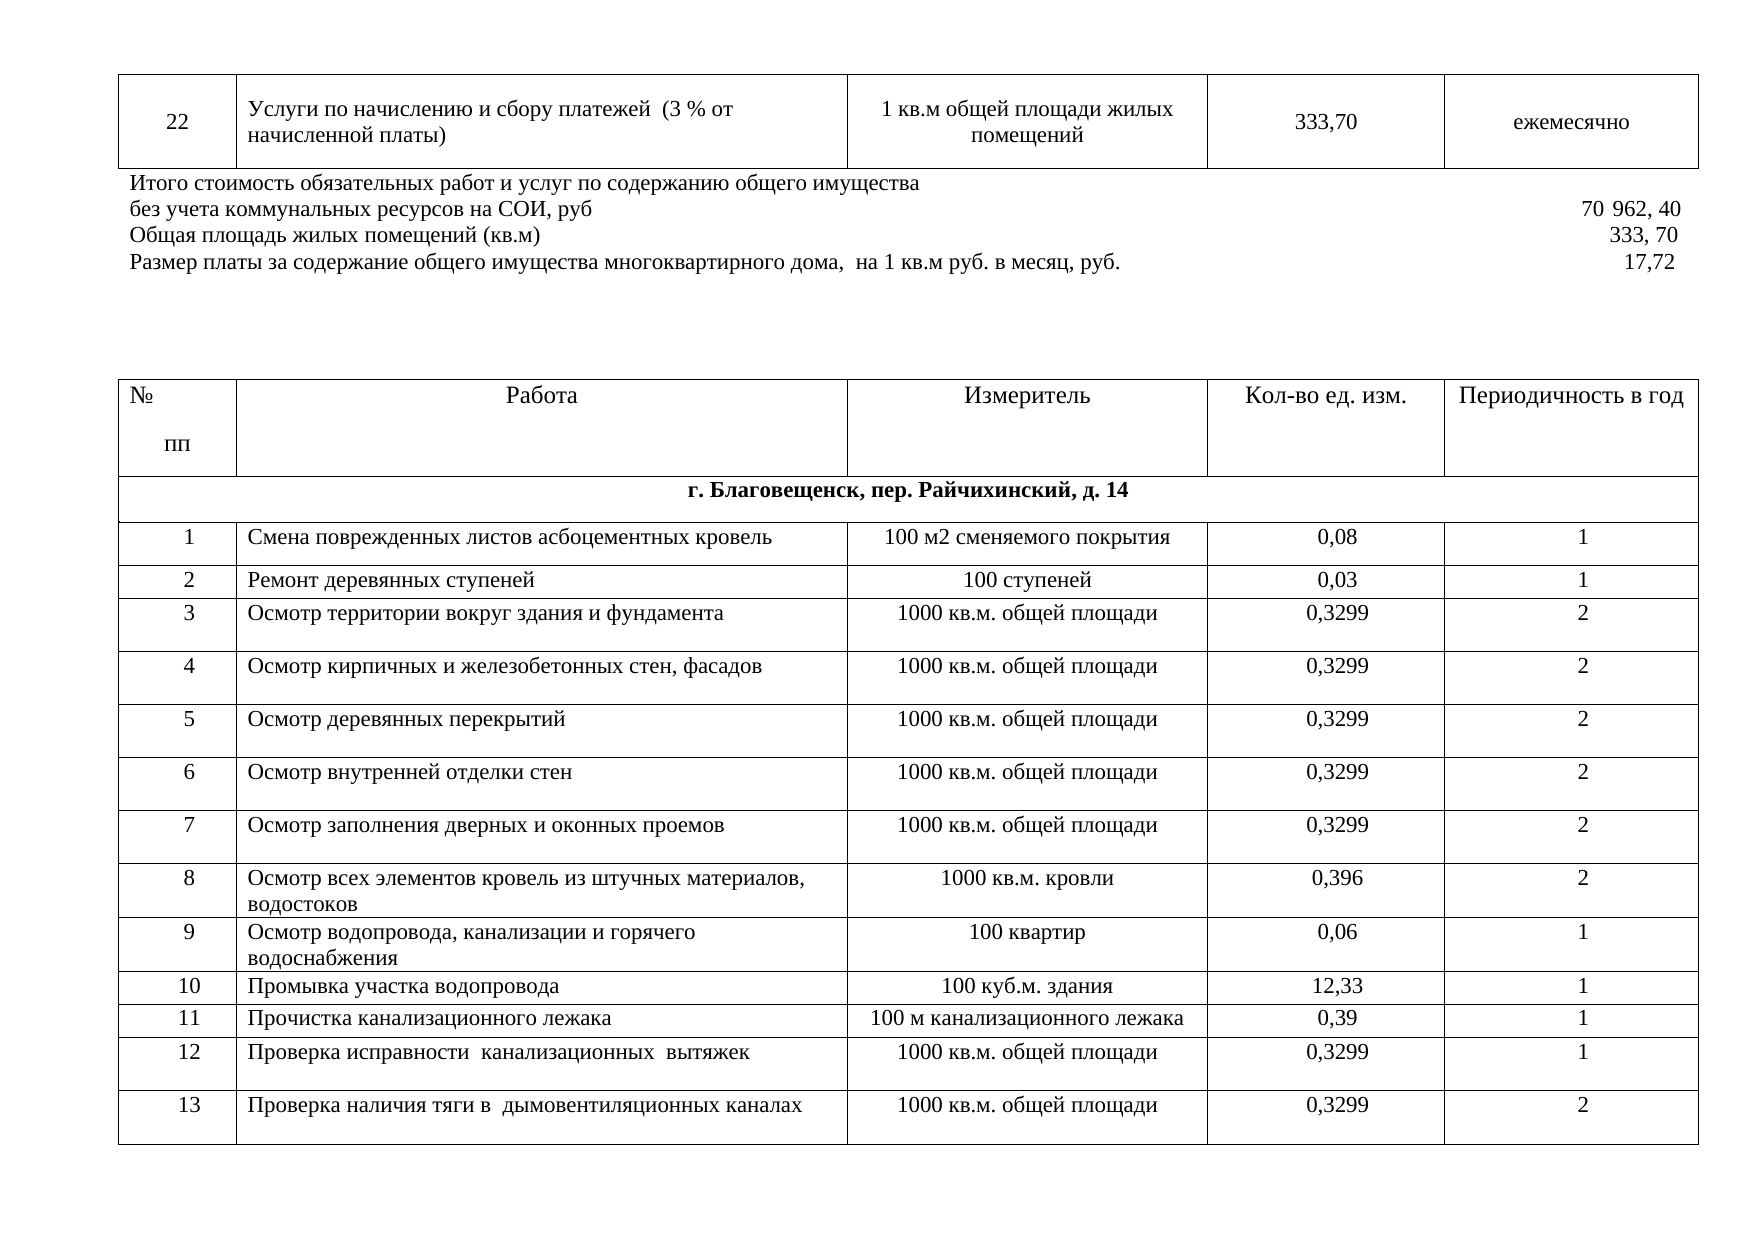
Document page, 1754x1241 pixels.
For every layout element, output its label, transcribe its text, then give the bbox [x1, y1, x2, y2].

table_header № пп [119, 380, 236, 476]
table_cell 3 [119, 599, 236, 651]
table_cell 1 [1445, 566, 1698, 597]
table_cell ежемесячно [1445, 75, 1698, 168]
table_header Периодичность в год [1445, 380, 1698, 476]
table_cell 1000 кв.м. общей площади [848, 599, 1207, 651]
table_cell 2 [1445, 705, 1698, 757]
table_cell Проверка наличия тяги в дымовентиляционных каналах [237, 1091, 847, 1143]
table_cell 0,3299 [1208, 599, 1444, 651]
table_cell 1 [1445, 918, 1698, 971]
table_cell Смена поврежденных листов асбоцементных кровель [237, 523, 847, 565]
table_cell 100 м2 сменяемого покрытия [848, 523, 1207, 565]
table_cell 0,3299 [1208, 1091, 1444, 1143]
table_cell 8 [119, 864, 236, 917]
table_cell 1000 кв.м. общей площади [848, 652, 1207, 704]
table_cell 2 [1445, 864, 1698, 917]
table_cell Осмотр водопровода, канализации и горячего водоснабжения [237, 918, 847, 971]
table_cell Осмотр заполнения дверных и оконных проемов [237, 811, 847, 863]
table_cell 0,08 [1208, 523, 1444, 565]
table_cell 4 [119, 652, 236, 704]
table_cell 5 [119, 705, 236, 757]
table_cell 2 [1445, 599, 1698, 651]
table_cell Проверка исправности канализационных вытяжек [237, 1038, 847, 1090]
table_cell 22 [119, 75, 236, 168]
table_cell 1 [119, 523, 236, 565]
table_cell Прочистка канализационного лежака [237, 1005, 847, 1037]
table_cell 100 куб.м. здания [848, 972, 1207, 1003]
table_cell 2 [119, 566, 236, 597]
table_cell 7 [119, 811, 236, 863]
table_cell г. Благовещенск, пер. Райчихинский, д. 14 [119, 477, 1698, 522]
table_cell 0,06 [1208, 918, 1444, 971]
table_cell 13 [119, 1091, 236, 1143]
table_cell 2 [1445, 1091, 1698, 1143]
table_cell 0,3299 [1208, 705, 1444, 757]
table_cell 0,03 [1208, 566, 1444, 597]
table_cell 1 [1445, 972, 1698, 1003]
table_cell 1000 кв.м. общей площади [848, 811, 1207, 863]
table_header Работа [237, 380, 847, 476]
table_cell 6 [119, 758, 236, 810]
table_cell 1000 кв.м. общей площади [848, 1038, 1207, 1090]
table_cell Осмотр деревянных перекрытий [237, 705, 847, 757]
table_cell 1000 кв.м. кровли [848, 864, 1207, 917]
table_cell Осмотр внутренней отделки стен [237, 758, 847, 810]
table_cell 1000 кв.м. общей площади [848, 758, 1207, 810]
table_cell Итого стоимость обязательных работ и услуг по содержанию общего имущества без учета коммунальных ресурсов на СОИ, руб 70 962, 40 Общая площадь жилых помещений (кв.м) 333, 70 Размер платы за содержание общего имущества многоквартирного дома, на 1 кв.м руб. в месяц, руб. 17,72 [118, 169, 1698, 303]
table_cell 1 [1445, 1005, 1698, 1037]
table_cell 0,3299 [1208, 1038, 1444, 1090]
table_cell 0,396 [1208, 864, 1444, 917]
table_cell Осмотр всех элементов кровель из штучных материалов, водостоков [237, 864, 847, 917]
table_cell 1 [1445, 523, 1698, 565]
table_cell 2 [1445, 758, 1698, 810]
table_cell Ремонт деревянных ступеней [237, 566, 847, 597]
table_cell 12,33 [1208, 972, 1444, 1003]
table_cell 0,3299 [1208, 758, 1444, 810]
table_cell 2 [1445, 652, 1698, 704]
table_cell 333,70 [1208, 75, 1444, 168]
table_cell 1000 кв.м. общей площади [848, 705, 1207, 757]
table_cell 11 [119, 1005, 236, 1037]
table_cell 100 м канализационного лежака [848, 1005, 1207, 1037]
table_header Измеритель [848, 380, 1207, 476]
table_cell 10 [119, 972, 236, 1003]
table_cell 1 кв.м общей площади жилых помещений [848, 75, 1207, 168]
table_cell 2 [1445, 811, 1698, 863]
table_cell 0,3299 [1208, 652, 1444, 704]
table_cell 0,3299 [1208, 811, 1444, 863]
table_cell 0,39 [1208, 1005, 1444, 1037]
table_cell 1 [1445, 1038, 1698, 1090]
table_cell Осмотр территории вокруг здания и фундамента [237, 599, 847, 651]
table_header Кол-во ед. изм. [1208, 380, 1444, 476]
table_cell Осмотр кирпичных и железобетонных стен, фасадов [237, 652, 847, 704]
table_cell 100 ступеней [848, 566, 1207, 597]
table_cell Промывка участка водопровода [237, 972, 847, 1003]
table_cell 9 [119, 918, 236, 971]
table_cell Услуги по начислению и сбору платежей (3 % от начисленной платы) [237, 75, 847, 168]
table_cell 1000 кв.м. общей площади [848, 1091, 1207, 1143]
table_cell 12 [119, 1038, 236, 1090]
table_cell 100 квартир [848, 918, 1207, 971]
